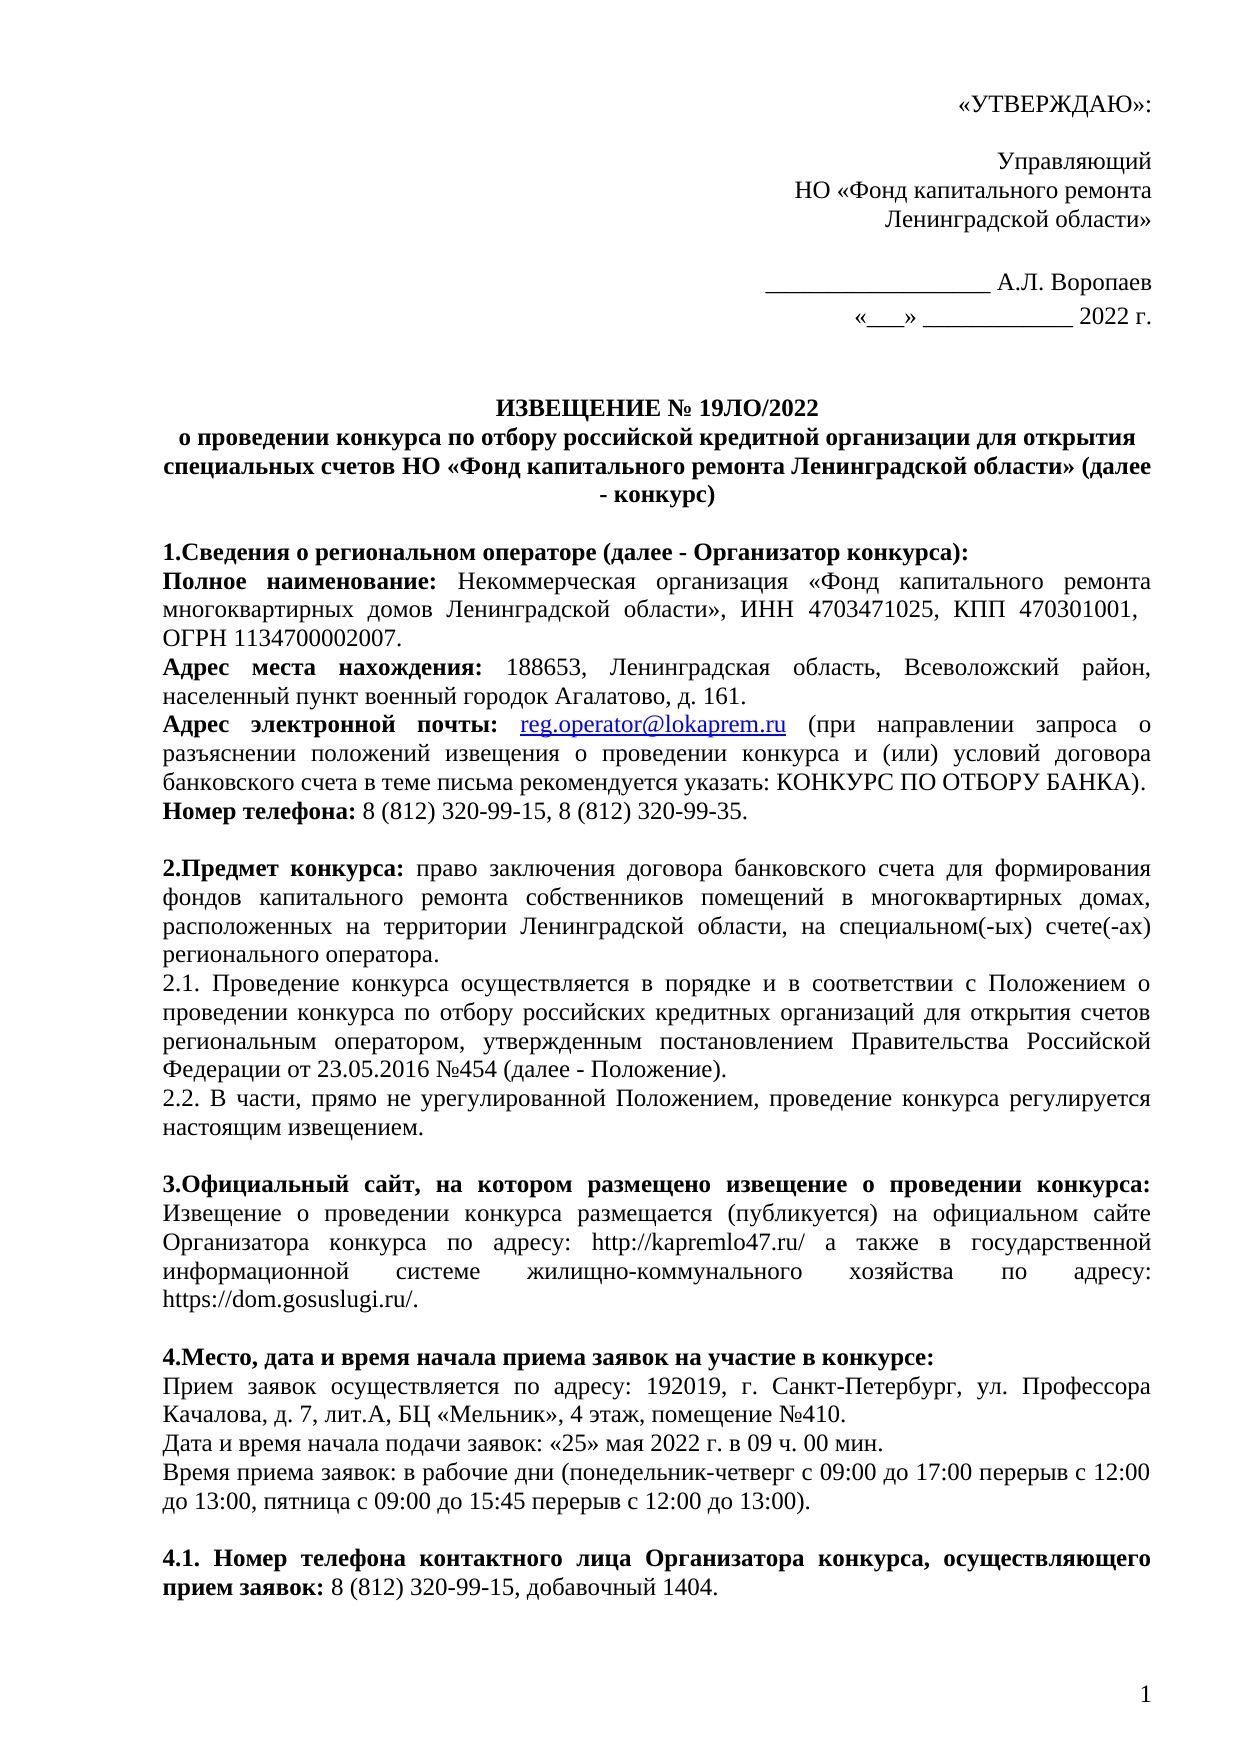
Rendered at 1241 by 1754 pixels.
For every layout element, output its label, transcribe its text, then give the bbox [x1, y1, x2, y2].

text Дата и время начала подачи заявок: «25» мая 2022 г. в 09 ч. 00 мин. [162, 1428, 1152, 1457]
text 2.Предмет конкурса: право заключения договора банковского счета для формирования фондов капитального ремонта собственников помещений в многоквартирных домах, расположенных на территории Ленинградской области, на специальном(-ых) счете(-ах) регионального оператора. [162, 853, 1152, 968]
text 2.2. В части, прямо не урегулированной Положением, проведение конкурса регулируется настоящим извещением. [162, 1083, 1152, 1141]
text __________________ А.Л. Воропаев [162, 267, 1152, 296]
text «___» ____________ 2022 г. [162, 301, 1152, 330]
text НО «Фонд капитального ремонта [162, 175, 1152, 204]
text Номер телефона: 8 (812) 320-99-15, 8 (812) 320-99-35. [162, 796, 1152, 824]
text о проведении конкурса по отбору российской кредитной организации для открытия специальных счетов НО «Фонд капитального ремонта Ленинградской области» (далее - конкурс) [162, 422, 1152, 508]
text Ленинградской области» [162, 204, 1152, 232]
text 1.Сведения о региональном операторе (далее - Организатор конкурса): [162, 537, 1152, 566]
text 4.1. Номер телефона контактного лица Организатора конкурса, осуществляющего прием заявок: 8 (812) 320-99-15, добавочный 1404. [162, 1543, 1152, 1601]
text 4.Место, дата и время начала приема заявок на участие в конкурсе: [162, 1342, 1152, 1371]
text ИЗВЕЩЕНИЕ № 19ЛО/2022 [162, 393, 1152, 422]
text 2.1. Проведение конкурса осуществляется в порядке и в соответствии с Положением о проведении конкурса по отбору российских кредитных организаций для открытия счетов региональным оператором, утвержденным постановлением Правительства Российской Федерации от 23.05.2016 №454 (далее - Положение). [162, 968, 1152, 1083]
text Полное наименование: Некоммерческая организация «Фонд капитального ремонта многоквартирных домов Ленинградской области», ИНН 4703471025, КПП 470301001, ОГРН 1134700002007. [162, 566, 1152, 652]
text Адрес электронной почты: reg.operator@lokaprem.ru (при направлении запроса о разъяснении положений извещения о проведении конкурса и (или) условий договора банковского счета в теме письма рекомендуется указать: КОНКУРС ПО ОТБОРУ БАНКА). [162, 709, 1152, 796]
text Время приема заявок: в рабочие дни (понедельник-четверг с 09:00 до 17:00 перерыв с 12:00 до 13:00, пятница с 09:00 до 15:45 перерыв с 12:00 до 13:00). [162, 1457, 1152, 1514]
text Адрес места нахождения: 188653, Ленинградская область, Всеволожский район, населенный пункт военный городок Агалатово, д. 161. [162, 652, 1152, 709]
text 3.Официальный сайт, на котором размещено извещение о проведении конкурса: Извещение о проведении конкурса размещается (публикуется) на официальном сайте Организатора конкурса по адресу: http://kapremlo47.ru/ а также в государственной информационной системе жилищно-коммунального хозяйства по адресу: https://dom.gosuslugi.ru/. [162, 1169, 1152, 1313]
text Управляющий [162, 146, 1152, 175]
text Прием заявок осуществляется по адресу: 192019, г. Санкт-Петербург, ул. Профессора Качалова, д. 7, лит.А, БЦ «Мельник», 4 этаж, помещение №410. [162, 1371, 1152, 1428]
text «УТВЕРЖДАЮ»: [162, 89, 1152, 117]
